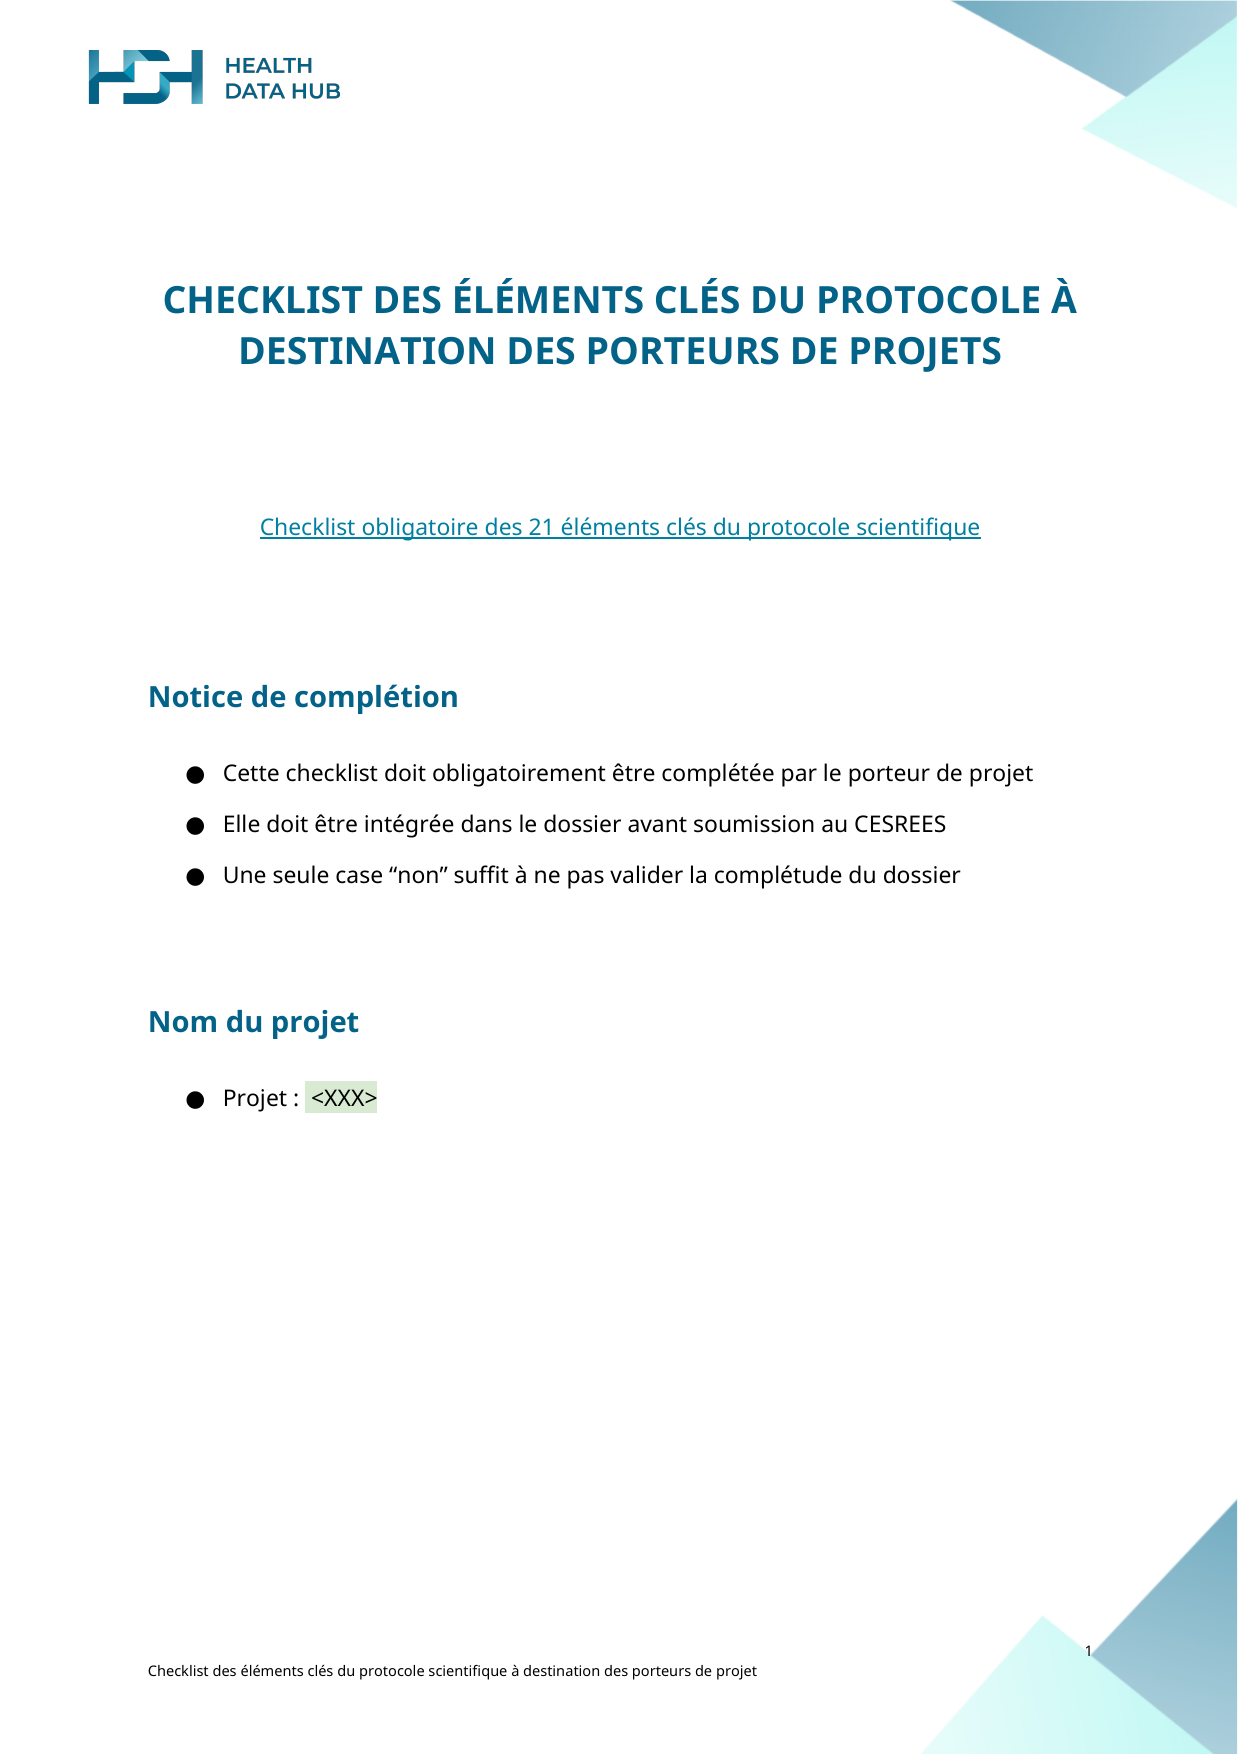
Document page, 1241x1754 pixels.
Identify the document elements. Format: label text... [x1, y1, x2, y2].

picture [928, 1, 1236, 214]
text Checklist obligatoire des 21 éléments clés du protocole scientifique [148, 510, 1093, 542]
text Nom du projet [148, 1001, 1093, 1041]
list Projet : <XXX> [185, 1072, 1093, 1119]
text Notice de complétion [148, 677, 1093, 716]
list Une seule case “non” suffit à ne pas valider la complétude du dossier [185, 849, 1093, 896]
list Elle doit être intégrée dans le dossier avant soumission au CESREES [185, 798, 1093, 845]
picture [912, 1478, 1238, 1754]
picture [88, 50, 340, 104]
list Cette checklist doit obligatoirement être complétée par le porteur de projet [185, 748, 1093, 794]
text CHECKLIST DES ÉLÉMENTS CLÉS DU PROTOCOLE À DESTINATION DES PORTEURS DE PROJETS [148, 273, 1093, 375]
